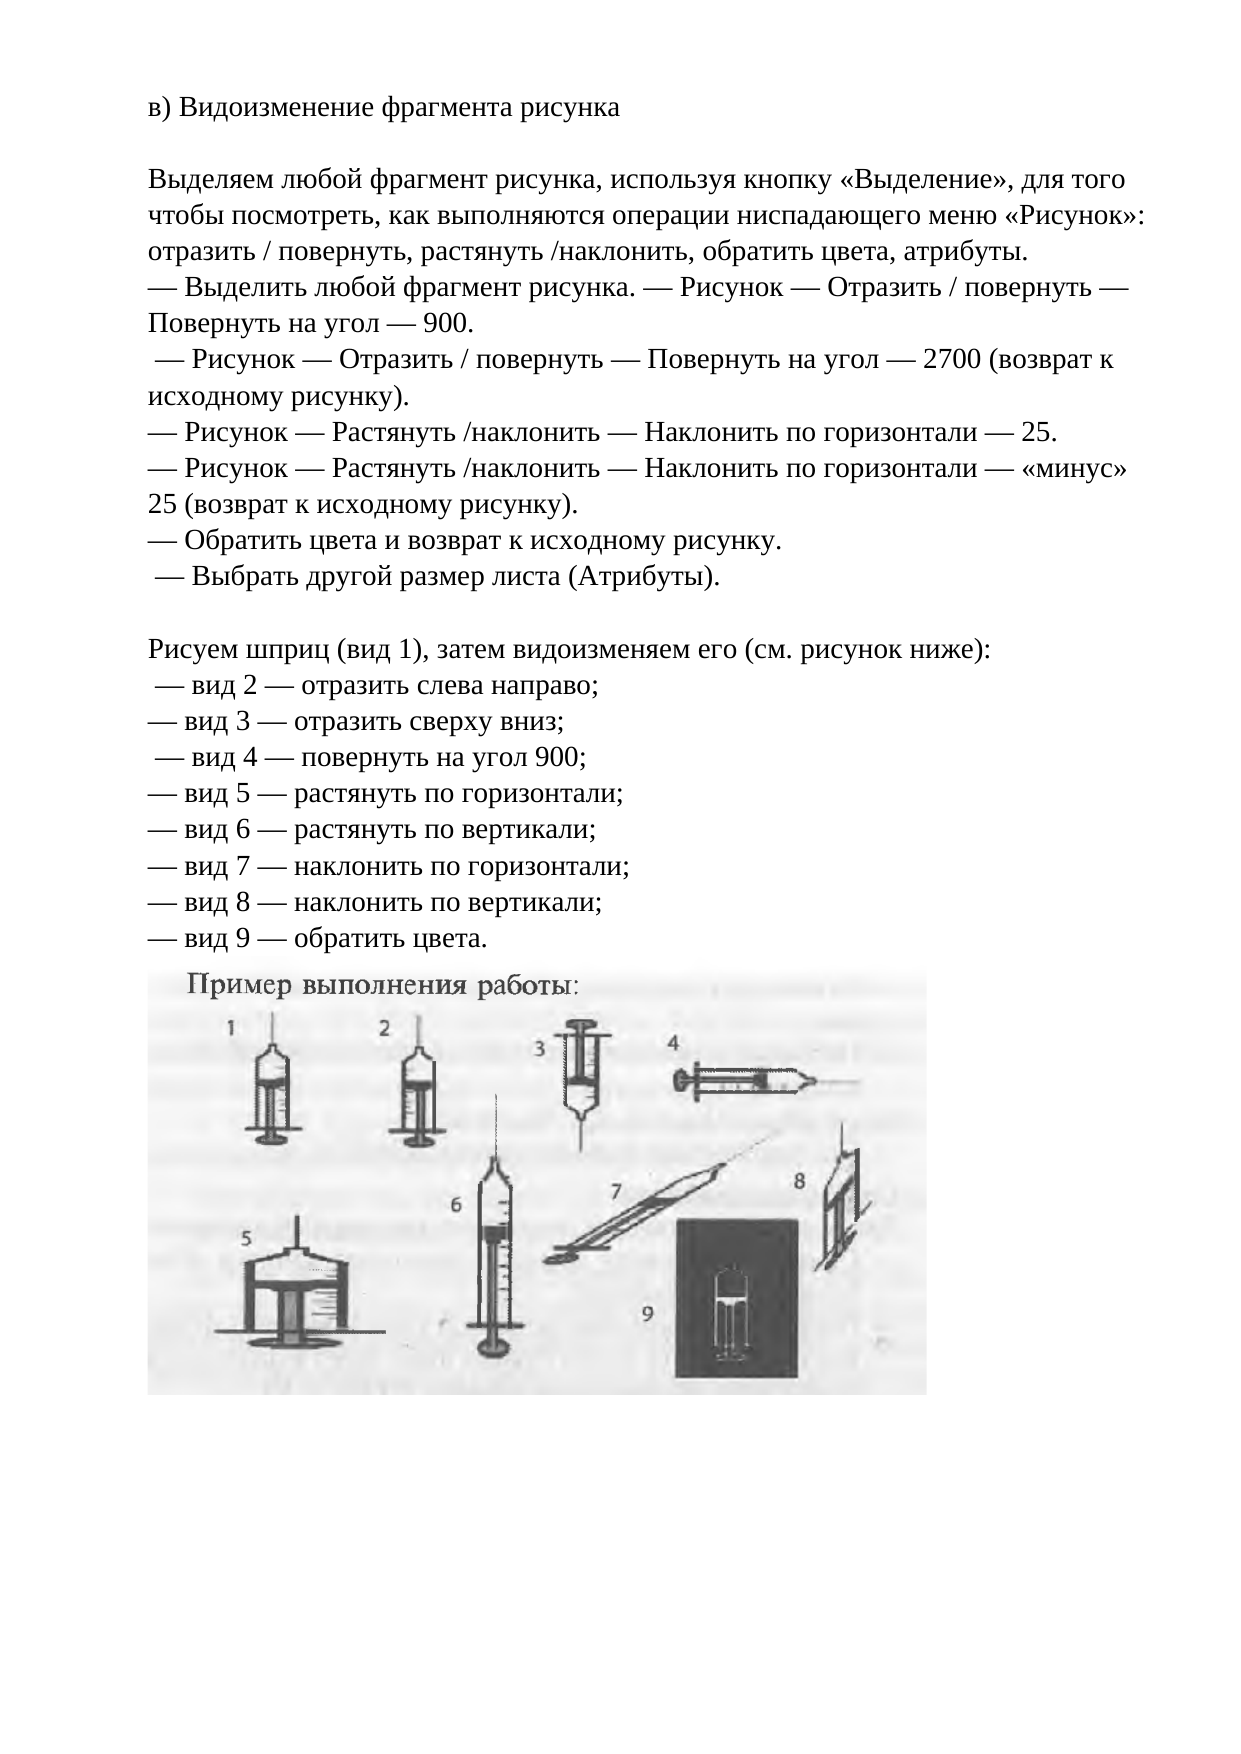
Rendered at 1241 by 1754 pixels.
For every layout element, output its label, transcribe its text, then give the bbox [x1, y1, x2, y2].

text в) Видоизменение фрагмента рисунка [148, 89, 1152, 122]
text Выделяем любой фрагмент рисунка, используя кнопку «Выделение», для того чтобы посмотреть, как выполняются операции ниспадающего меню «Рисунок»: отразить / повернуть, растянуть /наклонить, обратить цвета, атрибуты. [148, 161, 1152, 267]
text — Обратить цвета и возврат к исходному рисунку. [148, 522, 1152, 556]
text — Рисунок — Отразить / повернуть — Повернуть на угол — 2700 (возврат к исходному рисунку). [148, 342, 1152, 411]
text — Выделить любой фрагмент рисунка. — Рисунок — Отразить / повернуть — Повернуть на угол — 900. [148, 269, 1152, 339]
text — вид 5 — растянуть по горизонтали; [148, 775, 1152, 809]
text Рисуем шприц (вид 1), затем видоизменяем его (см. рисунок ниже): [148, 631, 1152, 664]
text — Рисунок — Растянуть /наклонить — Наклонить по горизонтали — «минус» 25 (возврат к исходному рисунку). [148, 450, 1152, 520]
text — вид 8 — наклонить по вертикали; [148, 884, 1152, 917]
picture [147, 956, 927, 1395]
text — Рисунок — Растянуть /наклонить — Наклонить по горизонтали — 25. [148, 414, 1152, 447]
text — вид 3 — отразить сверху вниз; [148, 703, 1152, 737]
text — вид 9 — обратить цвета. [148, 920, 1152, 953]
text — Выбрать другой размер листа (Атрибуты). [148, 558, 1152, 592]
text — вид 2 — отразить слева направо; [148, 667, 1152, 701]
text — вид 6 — растянуть по вертикали; [148, 812, 1152, 845]
text — вид 4 — повернуть на угол 900; [148, 739, 1152, 773]
text — вид 7 — наклонить по горизонтали; [148, 848, 1152, 881]
